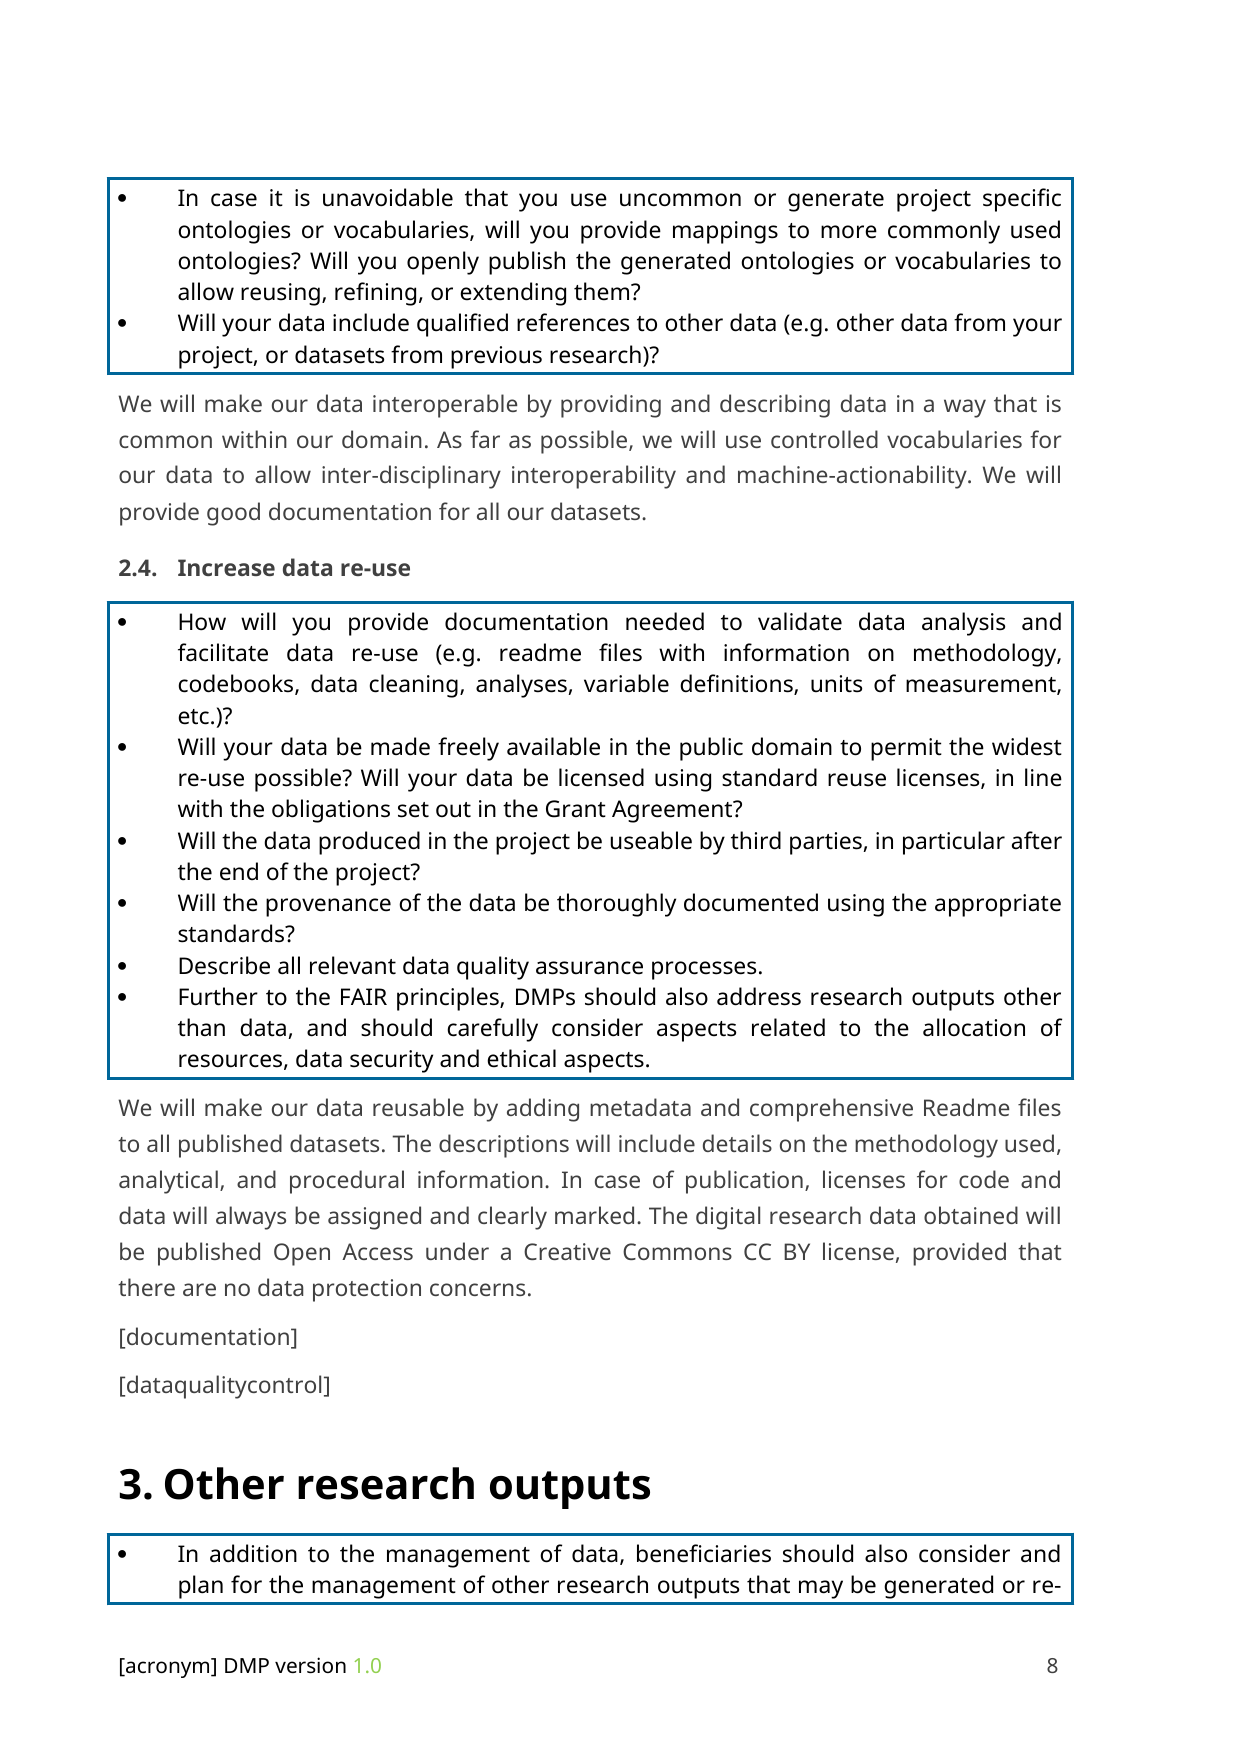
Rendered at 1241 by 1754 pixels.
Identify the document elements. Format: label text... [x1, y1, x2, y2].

list Will the provenance of the data be thoroughly documented using the appropriate standards? [118, 887, 1063, 949]
text [documentation] [118, 1320, 1063, 1352]
list In case it is unavoidable that you use uncommon or generate project specific ontologies or vocabularies, will you provide mappings to more commonly used ontologies? Will you openly publish the generated ontologies or vocabularies to allow reusing, refining, or extending them? [110, 180, 1071, 302]
subtitle Other research outputs [118, 1455, 1063, 1512]
list Describe all relevant data quality assurance processes. [118, 949, 1063, 976]
list Will your data include qualified references to other data (e.g. other data from your project, or datasets from previous research)? [110, 302, 1071, 372]
list Will the data produced in the project be useable by third parties, in particular after the end of the project? [118, 824, 1063, 887]
text [dataqualitycontrol] [118, 1369, 1038, 1400]
subtitle Increase data re-use [118, 552, 1063, 583]
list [110, 1536, 1071, 1602]
list How will you provide documentation needed to validate data analysis and facilitate data re-use (e.g. readme files with information on methodology, codebooks, data cleaning, analyses, variable definitions, units of measurement, etc.)? [110, 604, 1071, 731]
list Further to the FAIR principles, DMPs should also address research outputs other than data, and should carefully consider aspects related to the allocation of resources, data security and ethical aspects. [110, 976, 1071, 1077]
text We will make our data interoperable by providing and describing data in a way that is common within our domain. As far as possible, we will use controlled vocabularies for our data to allow inter-disciplinary interoperability and machine-actionability. We will provide good documentation for all our datasets. [118, 388, 1063, 527]
text We will make our data reusable by adding metadata and comprehensive Readme files to all published datasets. The descriptions will include details on the methodology used, analytical, and procedural information. In case of publication, licenses for code and data will always be assigned and clearly marked. The digital research data obtained will be published Open Access under a Creative Commons CC BY license, provided that there are no data protection concerns. [118, 1092, 1063, 1303]
list Will your data be made freely available in the public domain to permit the widest re-use possible? Will your data be licensed using standard reuse licenses, in line with the obligations set out in the Grant Agreement? [118, 731, 1063, 824]
